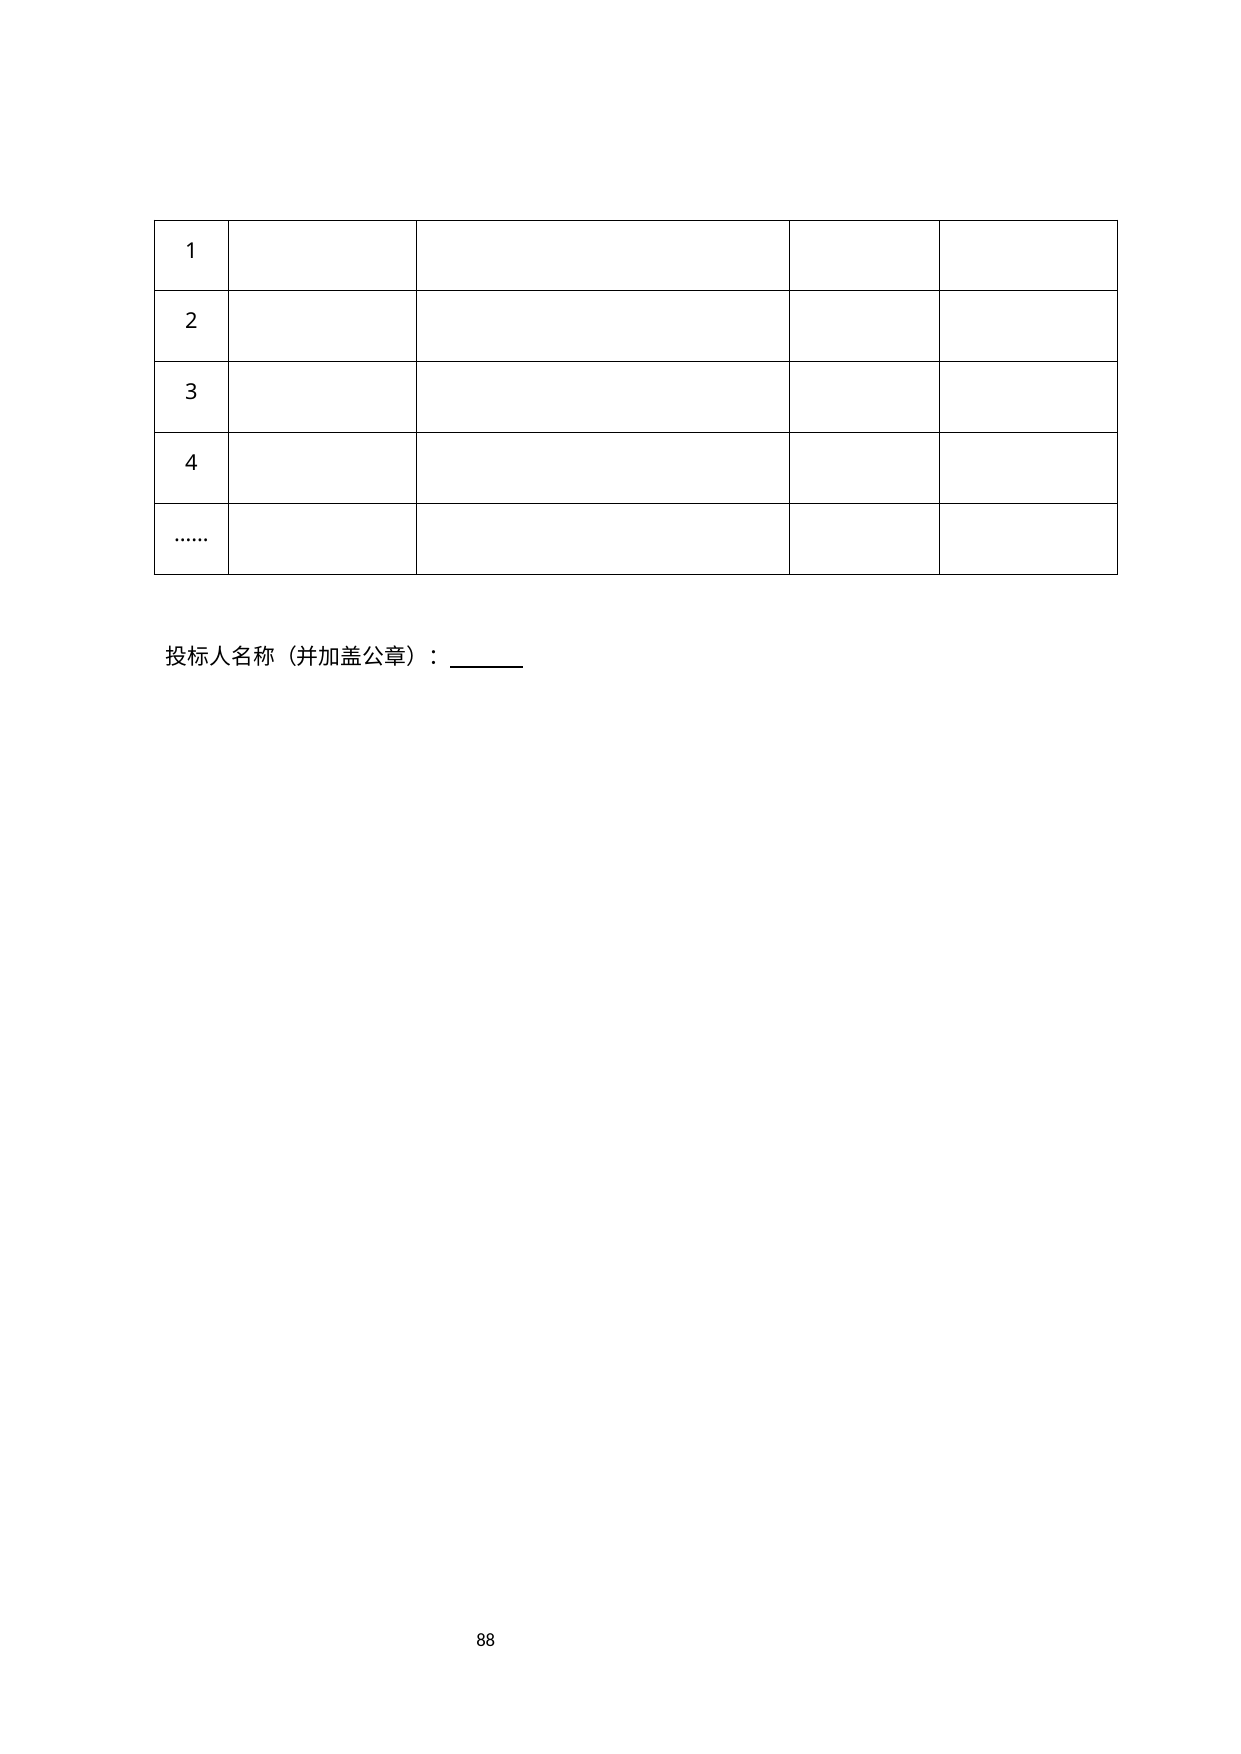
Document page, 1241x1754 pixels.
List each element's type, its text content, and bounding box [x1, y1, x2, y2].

table_cell [940, 291, 1117, 361]
table_cell 1 [155, 221, 228, 290]
table_cell [790, 504, 939, 574]
table_cell 4 [155, 433, 228, 503]
table_cell 3 [155, 362, 228, 432]
text 投标人名称（并加盖公章）： [165, 639, 1087, 671]
table_cell [940, 221, 1117, 290]
table_cell [417, 362, 789, 432]
table_cell …… [155, 504, 228, 574]
table_cell [417, 291, 789, 361]
table_cell [229, 504, 416, 574]
table_cell [790, 433, 939, 503]
table_cell [790, 362, 939, 432]
table_cell [417, 433, 789, 503]
table_cell [940, 362, 1117, 432]
table_cell [229, 291, 416, 361]
table_cell [417, 221, 789, 290]
table_cell [229, 362, 416, 432]
table_cell [229, 433, 416, 503]
table_cell [940, 433, 1117, 503]
table_cell [790, 221, 939, 290]
table_cell [790, 291, 939, 361]
table_cell [940, 504, 1117, 574]
table_cell 2 [155, 291, 228, 361]
table_cell [229, 221, 416, 290]
table_cell [417, 504, 789, 574]
